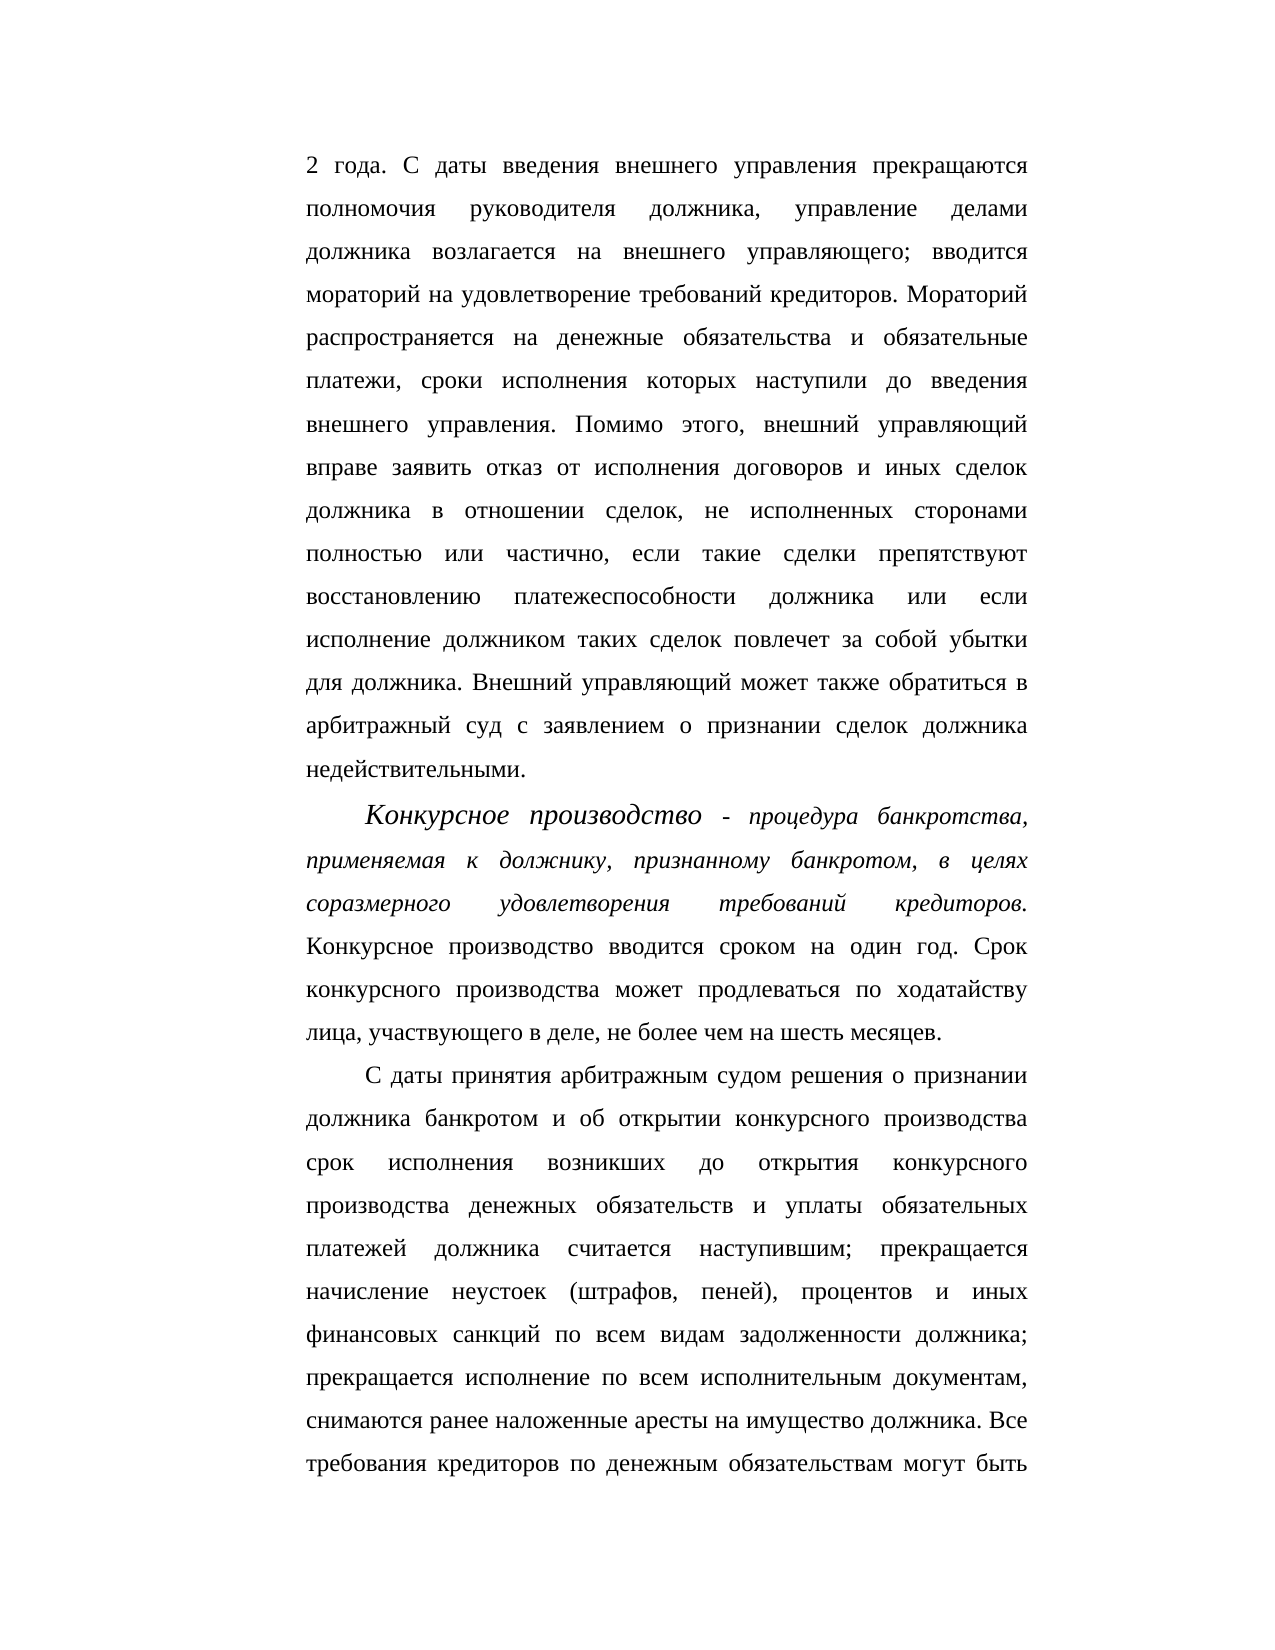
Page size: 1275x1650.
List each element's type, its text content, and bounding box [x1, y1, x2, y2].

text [306, 1060, 1028, 1477]
text Конкурсное производство - процедура банкротства, применяемая к должнику, признанному банкротом, в целях соразмерного удовлетворения требований кредиторов. Конкурсное производство вводится сроком на один год. Срок конкурсного производства может продлеваться по ходатайству лица, участвующего в деле, не более чем на шесть месяцев. [306, 797, 1028, 1046]
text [306, 150, 1028, 782]
